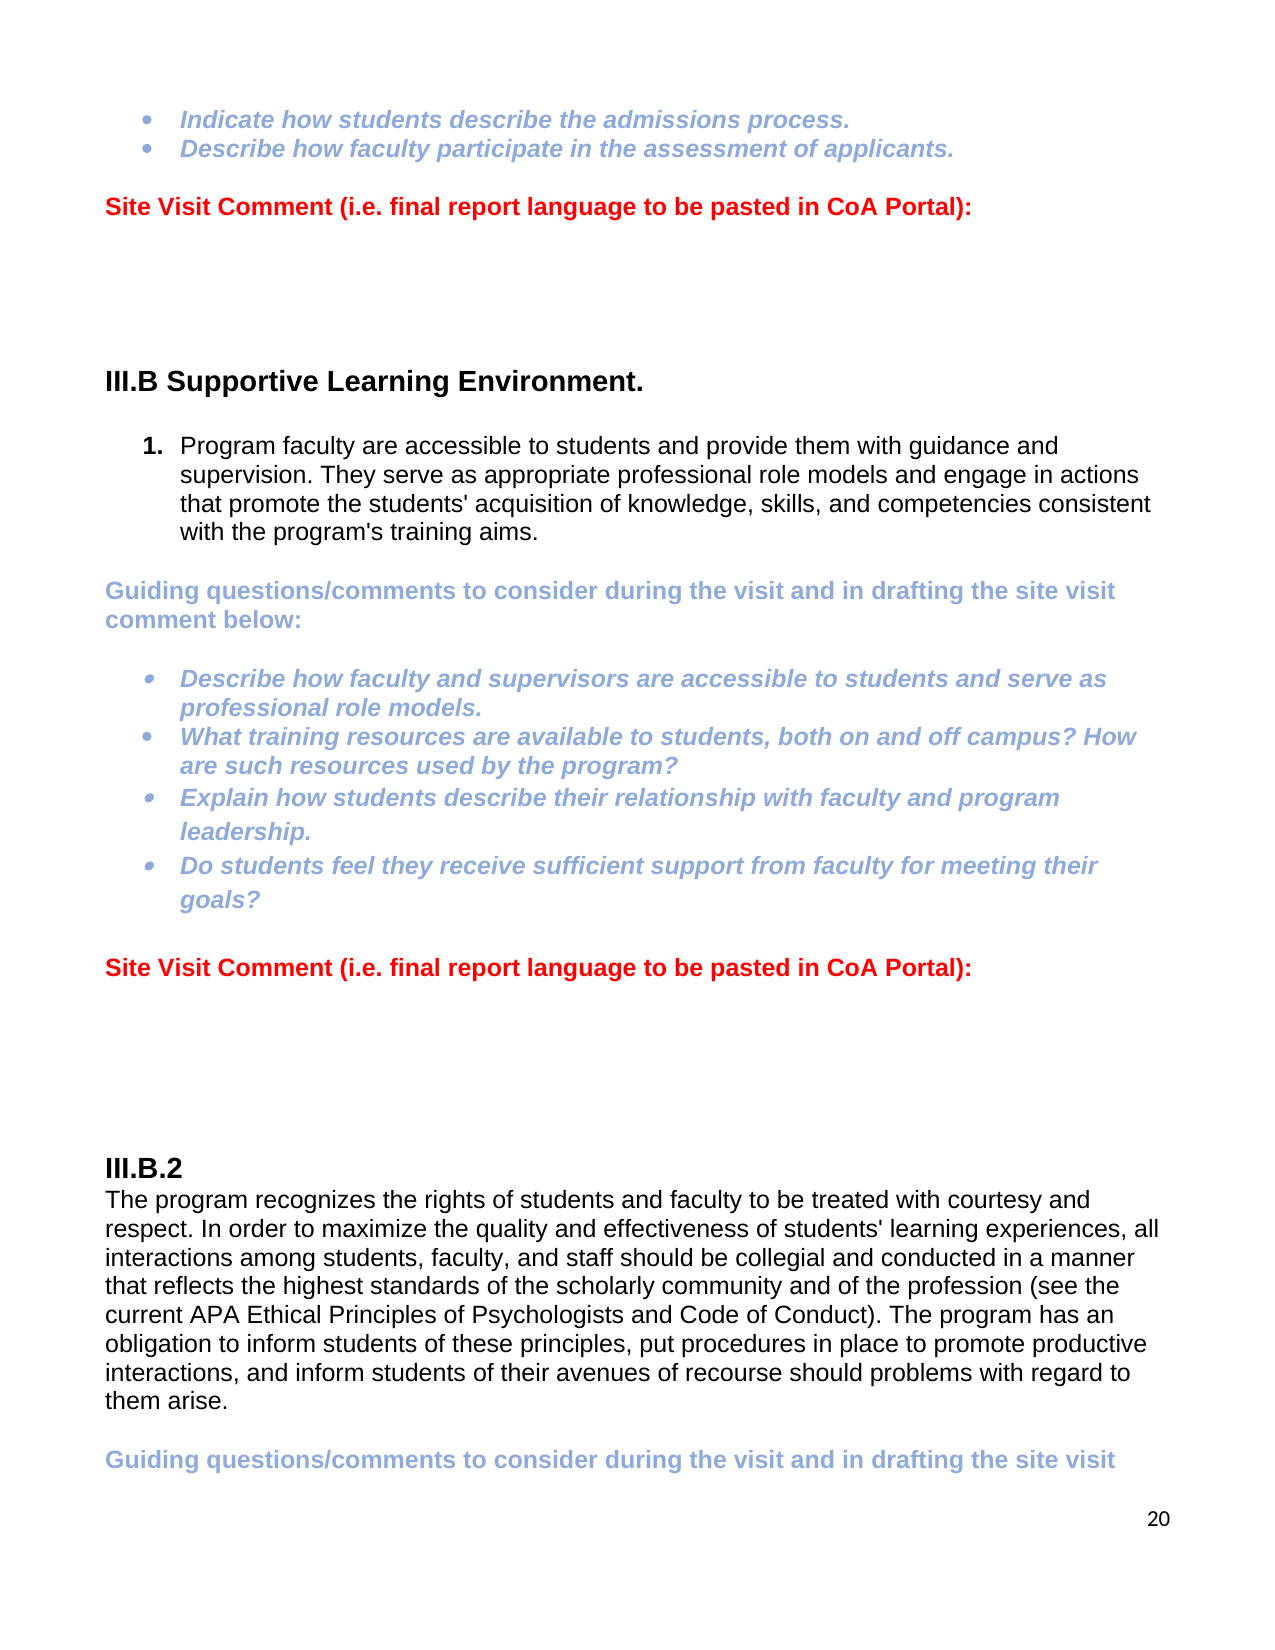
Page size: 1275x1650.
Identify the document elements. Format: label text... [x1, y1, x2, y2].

list Explain how students describe their relationship with faculty and program leadership. [142, 779, 1170, 847]
text III.B.2 [105, 1151, 1170, 1185]
list Describe how faculty and supervisors are accessible to students and serve as professional role models. [142, 664, 1170, 722]
list What training resources are available to students, both on and off campus? How are such resources used by the program? [142, 722, 1170, 779]
text III.B Supportive Learning Environment. [105, 364, 1170, 397]
text Guiding questions/comments to consider during the visit and in drafting the site visit comment below: [105, 576, 1170, 634]
list Indicate how students describe the admissions process. [142, 105, 1170, 134]
text Site Visit Comment (i.e. final report language to be pasted in CoA Portal): [105, 191, 1170, 220]
text Site Visit Comment (i.e. final report language to be pasted in CoA Portal): [105, 950, 1170, 984]
list Program faculty are accessible to students and provide them with guidance and supervision. They serve as appropriate professional role models and engage in actions that promote the students' acquisition of knowledge, skills, and competencies consistent with the program's training aims. [142, 431, 1170, 546]
list Describe how faculty participate in the assessment of applicants. [142, 134, 1170, 163]
list Do students feel they receive sufficient support from faculty for meeting their goals? [142, 847, 1170, 916]
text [105, 1445, 1170, 1474]
text The program recognizes the rights of students and faculty to be treated with courtesy and respect. In order to maximize the quality and effectiveness of students' learning experiences, all interactions among students, faculty, and staff should be collegial and conducted in a manner that reflects the highest standards of the scholarly community and of the profession (see the current APA Ethical Principles of Psychologists and Code of Conduct). The program has an obligation to inform students of these principles, put procedures in place to promote productive interactions, and inform students of their avenues of recourse should problems with regard to them arise. [105, 1185, 1170, 1415]
